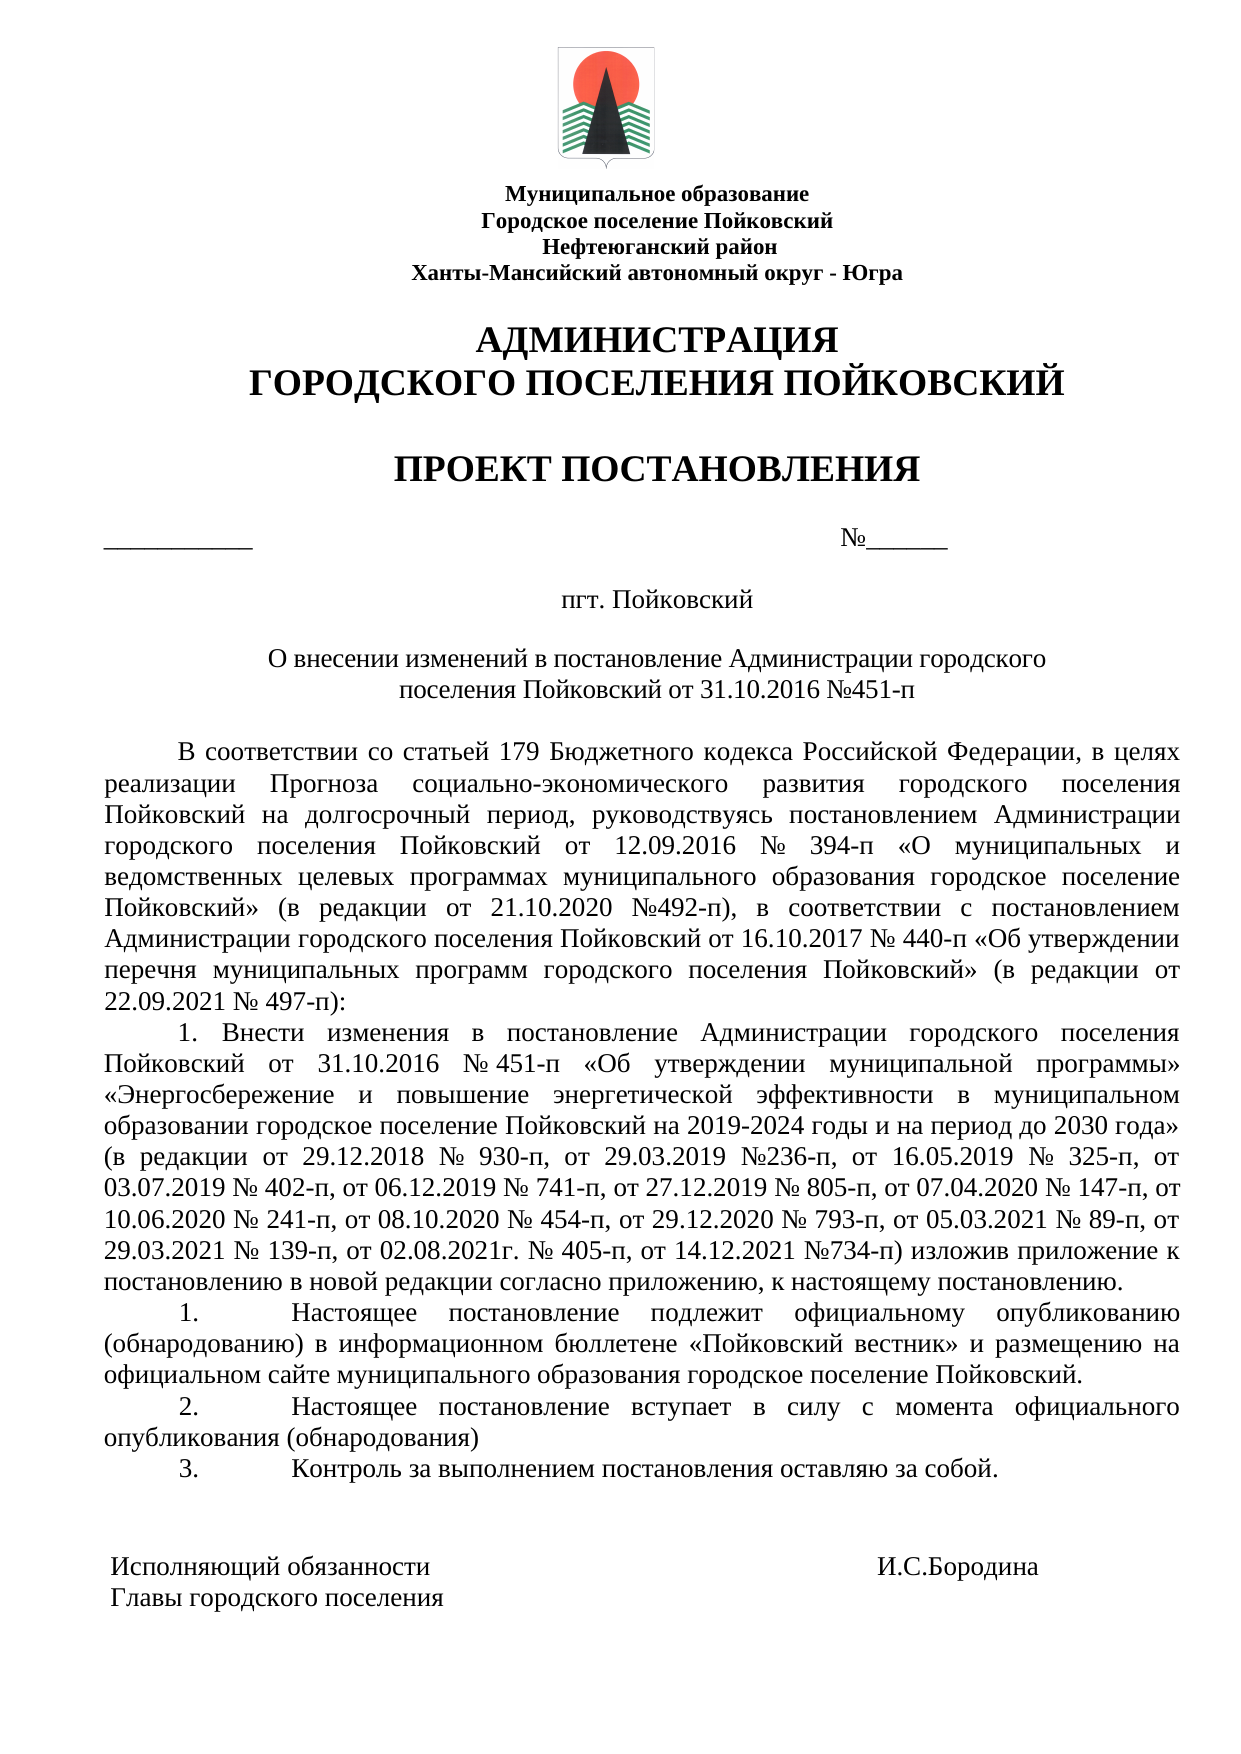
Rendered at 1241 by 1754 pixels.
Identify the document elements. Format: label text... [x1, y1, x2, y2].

text О внесении изменений в постановление Администрации городского [103, 642, 1211, 673]
list Настоящее постановление вступает в силу с момента официального опубликования (обнародования) [103, 1389, 1181, 1452]
list Настоящее постановление подлежит официальному опубликованию (обнародованию) в информационном бюллетене «Пойковский вестник» и размещению на официальном сайте муниципального образования городское поселение Пойковский. [103, 1296, 1181, 1389]
text Ханты-Мансийский автономный округ - Югра [103, 259, 1211, 286]
text Нефтеюганский район [103, 233, 1211, 259]
text ПРОЕКТ ПОСТАНОВЛЕНИЯ [103, 446, 1211, 489]
list Контроль за выполнением постановления оставляю за собой. [103, 1452, 1181, 1483]
text Исполняющий обязанности И.С.Бородина [103, 1550, 1181, 1581]
text ___________ №______ [103, 521, 1211, 552]
picture [557, 47, 655, 169]
text АДМИНИСТРАЦИЯ [103, 317, 1211, 360]
text В соответствии со статьей 179 Бюджетного кодекса Российской Федерации, в целях реализации Прогноза социально-экономического развития городского поселения Пойковский на долгосрочный период, руководствуясь постановлением Администрации городского поселения Пойковский от 12.09.2016 № 394-п «О муниципальных и ведомственных целевых программах муниципального образования городское поселение Пойковский» (в редакции от 21.10.2020 №492-п), в соответствии с постановлением Администрации городского поселения Пойковский от 16.10.2017 № 440-п «Об утверждении перечня муниципальных программ городского поселения Пойковский» (в редакции от 22.09.2021 № 497-п): [104, 736, 1181, 1016]
text ГОРОДСКОГО ПОСЕЛЕНИЯ ПОЙКОВСКИЙ [103, 360, 1211, 403]
text Главы городского поселения [103, 1581, 1181, 1612]
text Муниципальное образование [103, 180, 1211, 207]
text пгт. Пойковский [103, 583, 1211, 614]
text Городское поселение Пойковский [103, 207, 1211, 233]
list Внести изменения в постановление Администрации городского поселения Пойковский от 31.10.2016 № 451-п «Об утверждении муниципальной программы» «Энергосбережение и повышение энергетической эффективности в муниципальном образовании городское поселение Пойковский на 2019-2024 годы и на период до 2030 года» (в редакции от 29.12.2018 № 930-п, от 29.03.2019 №236-п, от 16.05.2019 № 325-п, от 03.07.2019 № 402-п, от 06.12.2019 № 741-п, от 27.12.2019 № 805-п, от 07.04.2020 № 147-п, от 10.06.2020 № 241-п, от 08.10.2020 № 454-п, от 29.12.2020 № 793-п, от 05.03.2021 № 89-п, от 29.03.2021 № 139-п, от 02.08.2021г. № 405-п, от 14.12.2021 №734-п) изложив приложение к постановлению в новой редакции согласно приложению, к настоящему постановлению. [103, 1016, 1181, 1296]
text поселения Пойковский от 31.10.2016 №451-п [103, 673, 1211, 704]
